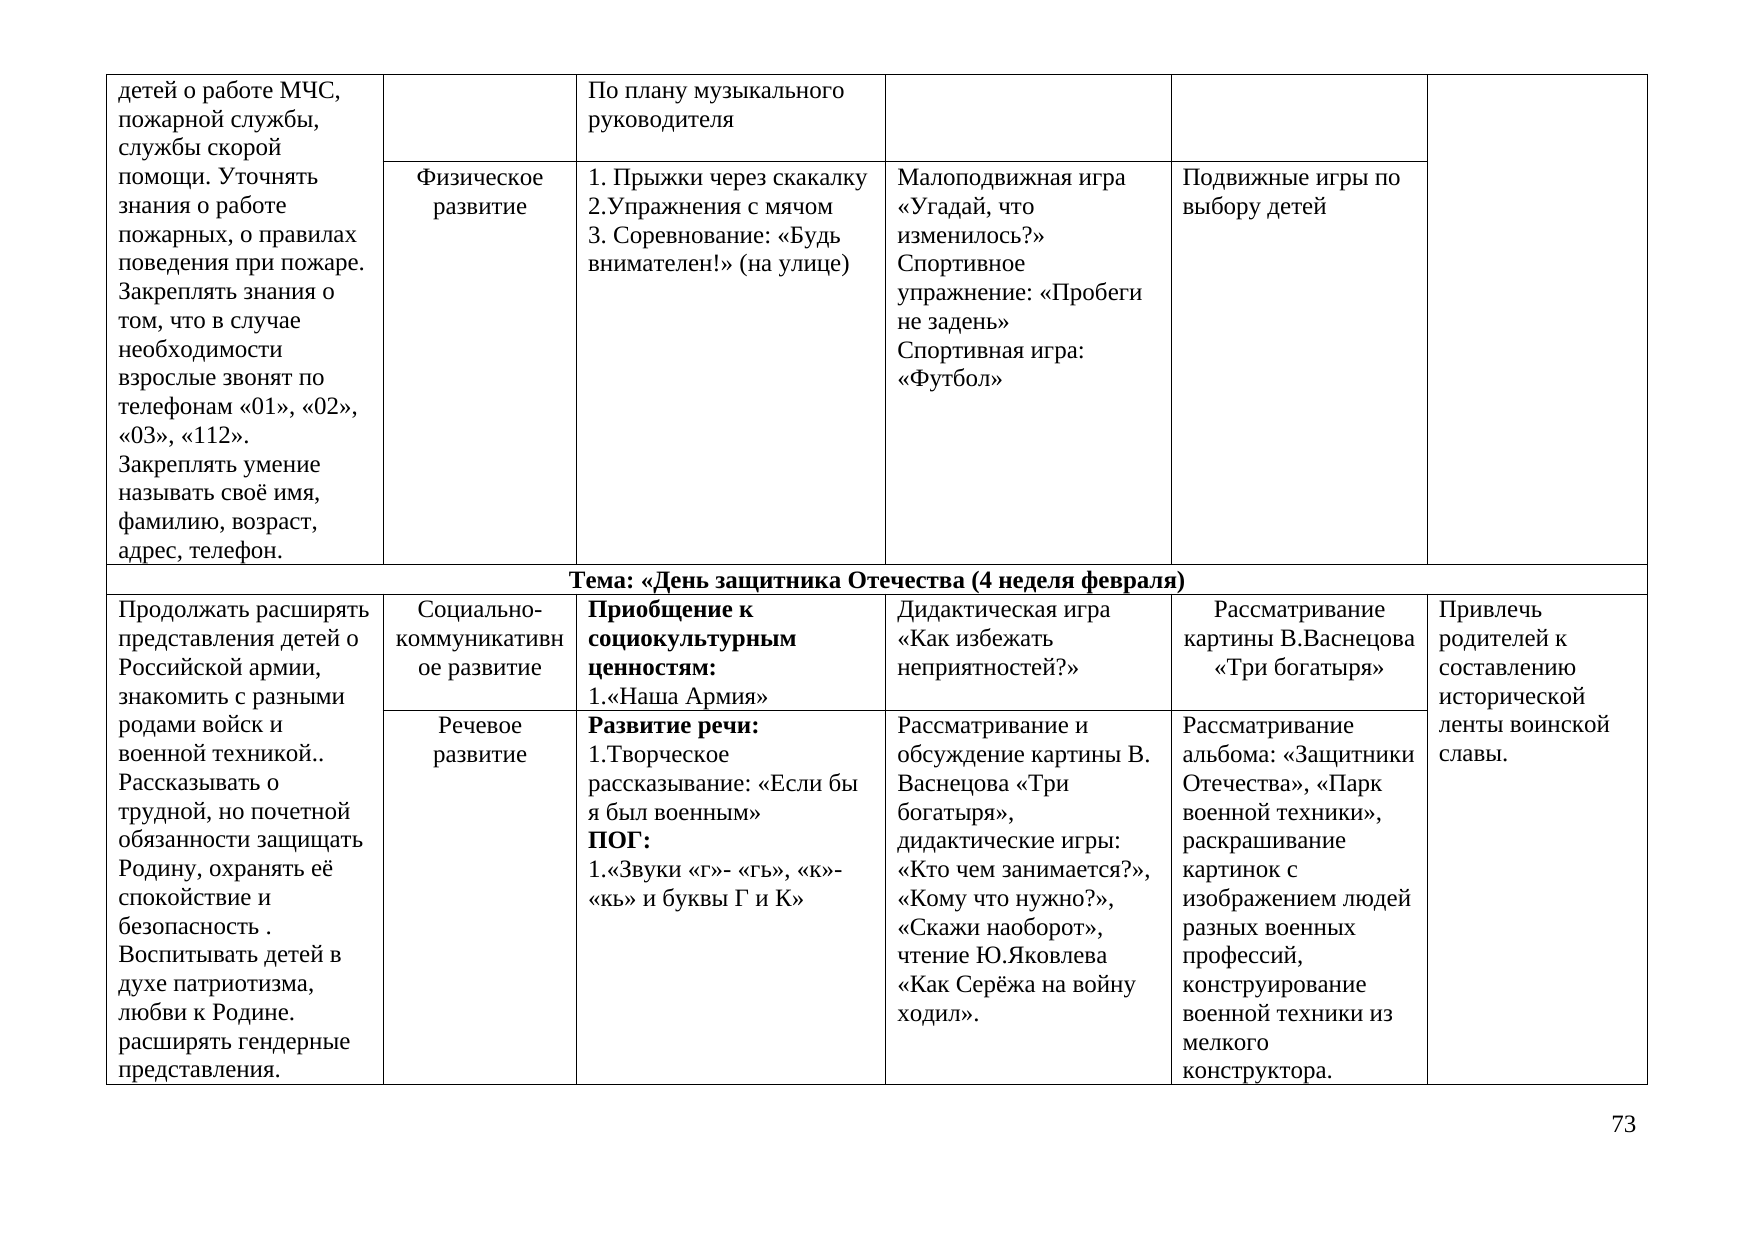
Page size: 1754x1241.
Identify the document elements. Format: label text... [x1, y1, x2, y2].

table_cell Подвижные игры по выбору детей [1172, 162, 1427, 564]
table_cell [886, 75, 1171, 161]
table_cell Развитие речи: 1.Творческое рассказывание: «Если бы я был военным» ПОГ: 1.«Звуки «г»- «гь», «к»- «кь» и буквы Г и К» [577, 711, 885, 1084]
table_cell Дидактическая игра «Как избежать неприятностей?» [886, 595, 1171, 709]
table_cell Рассматривание и обсуждение картины В. Васнецова «Три богатыря», дидактические игры: «Кто чем занимается?», «Кому что нужно?», «Скажи наоборот», чтение Ю.Яковлева «Как Серёжа на войну ходил». [886, 711, 1171, 1084]
table_cell Речевое развитие [384, 711, 576, 1084]
table_cell Социально-коммуникативное развитие [384, 595, 576, 709]
table_cell Рассматривание альбома: «Защитники Отечества», «Парк военной техники», раскрашивание картинок с изображением людей разных военных профессий, конструирование военной техники из мелкого конструктора. [1172, 711, 1427, 1084]
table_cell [1172, 75, 1427, 161]
table_cell Рассматривание картины В.Васнецова «Три богатыря» [1172, 595, 1427, 709]
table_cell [577, 75, 885, 161]
table_cell Физическое развитие [384, 162, 576, 564]
table_cell Продолжать расширять представления детей о Российской армии, знакомить с разными родами войск и военной техникой.. Рассказывать о трудной, но почетной обязанности защищать Родину, охранять её спокойствие и безопасность . Воспитывать детей в духе патриотизма, любви к Родине. расширять гендерные представления. Воспитывать уважение к защитникам Отечества, к памяти павших бойцов, объяснить как можно выразить своё к ним отношение. [107, 595, 383, 1084]
table_cell 1. Прыжки через скакалку 2.Упражнения с мячом 3. Соревнование: «Будь внимателен!» (на улице) [577, 162, 885, 564]
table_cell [384, 75, 576, 161]
table_cell Малоподвижная игра «Угадай, что изменилось?» Спортивное упражнение: «Пробеги не задень» Спортивная игра: «Футбол» [886, 162, 1171, 564]
table_cell Приобщение к социокультурным ценностям: 1.«Наша Армия» [577, 595, 885, 709]
table_cell Привлечь родителей к составлению исторической ленты воинской славы. [1428, 595, 1647, 1084]
table_cell Тема: «День защитника Отечества (4 неделя февраля) [107, 565, 1647, 593]
